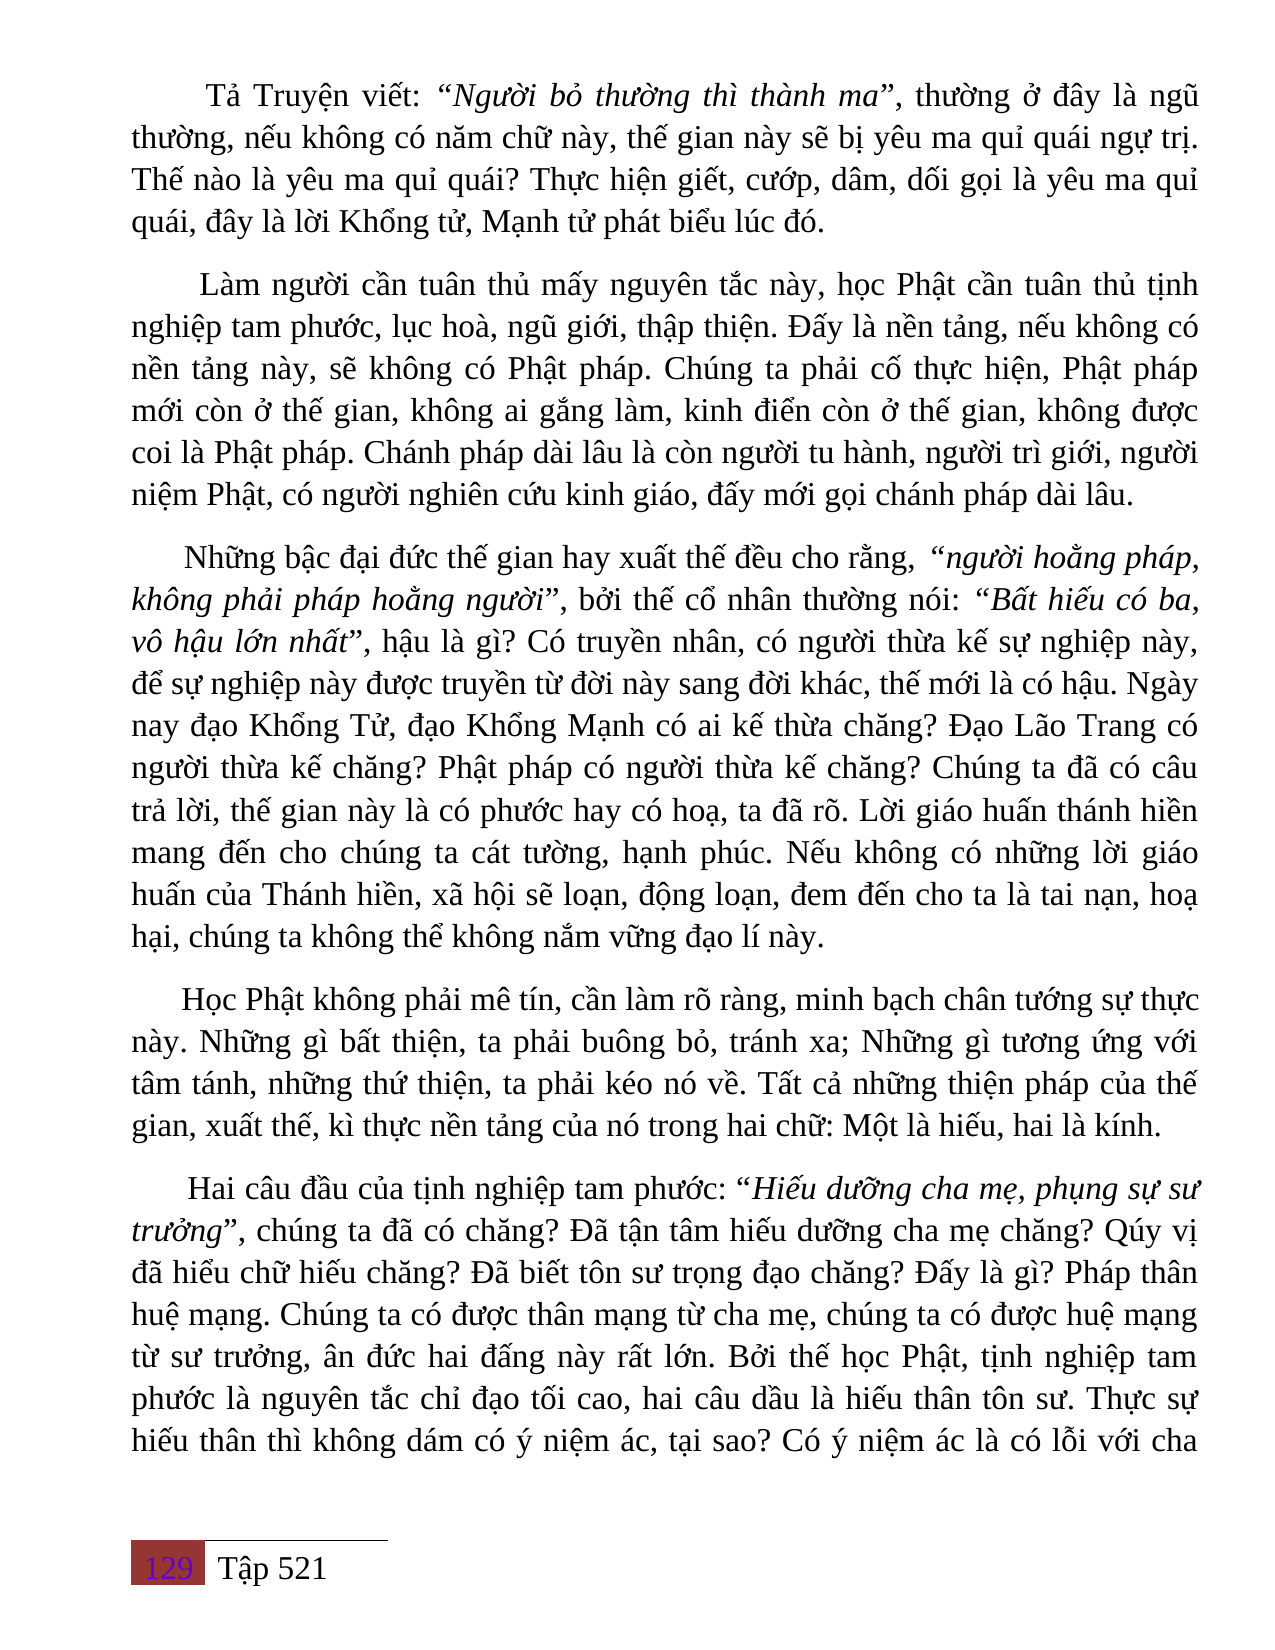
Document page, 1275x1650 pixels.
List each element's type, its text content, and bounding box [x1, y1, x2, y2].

text Học Phật không phải mê tín, cần làm rõ ràng, minh bạch chân tướng sự thực này. Những gì bất thiện, ta phải buông bỏ, tránh xa; Những gì tương ứng với tâm tánh, những thứ thiện, ta phải kéo nó về. Tất cả những thiện pháp của thế gian, xuất thế, kì thực nền tảng của nó trong hai chữ: Một là hiếu, hai là kính. [131, 979, 1200, 1143]
text Những bậc đại đức thế gian hay xuất thế đều cho rằng, “người hoằng pháp, không phải pháp hoằng người”, bởi thế cổ nhân thường nói: “Bất hiếu có ba, vô hậu lớn nhất”, hậu là gì? Có truyền nhân, có người thừa kế sự nghiệp này, để sự nghiệp này được truyền từ đời này sang đời khác, thế mới là có hậu. Ngày nay đạo Khổng Tử, đạo Khổng Mạnh có ai kế thừa chăng? Đạo Lão Trang có người thừa kế chăng? Phật pháp có người thừa kế chăng? Chúng ta đã có câu trả lời, thế gian này là có phước hay có hoạ, ta đã rõ. Lời giáo huấn thánh hiền mang đến cho chúng ta cát tường, hạnh phúc. Nếu không có những lời giáo huấn của Thánh hiền, xã hội sẽ loạn, động loạn, đem đến cho ta là tai nạn, hoạ hại, chúng ta không thể không nắm vững đạo lí này. [131, 537, 1200, 954]
text Làm người cần tuân thủ mấy nguyên tắc này, học Phật cần tuân thủ tịnh nghiệp tam phước, lục hoà, ngũ giới, thập thiện. Đấy là nền tảng, nếu không có nền tảng này, sẽ không có Phật pháp. Chúng ta phải cố thực hiện, Phật pháp mới còn ở thế gian, không ai gắng làm, kinh điển còn ở thế gian, không được coi là Phật pháp. Chánh pháp dài lâu là còn người tu hành, người trì giới, người niệm Phật, có người nghiên cứu kinh giáo, đấy mới gọi chánh pháp dài lâu. [131, 264, 1200, 513]
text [131, 1168, 1200, 1459]
text Tả Truyện viết: “Người bỏ thường thì thành ma”, thường ở đây là ngũ thường, nếu không có năm chữ này, thế gian này sẽ bị yêu ma quỉ quái ngự trị. Thế nào là yêu ma quỉ quái? Thực hiện giết, cướp, dâm, dối gọi là yêu ma quỉ quái, đây là lời Khổng tử, Mạnh tử phát biểu lúc đó. [131, 75, 1200, 239]
